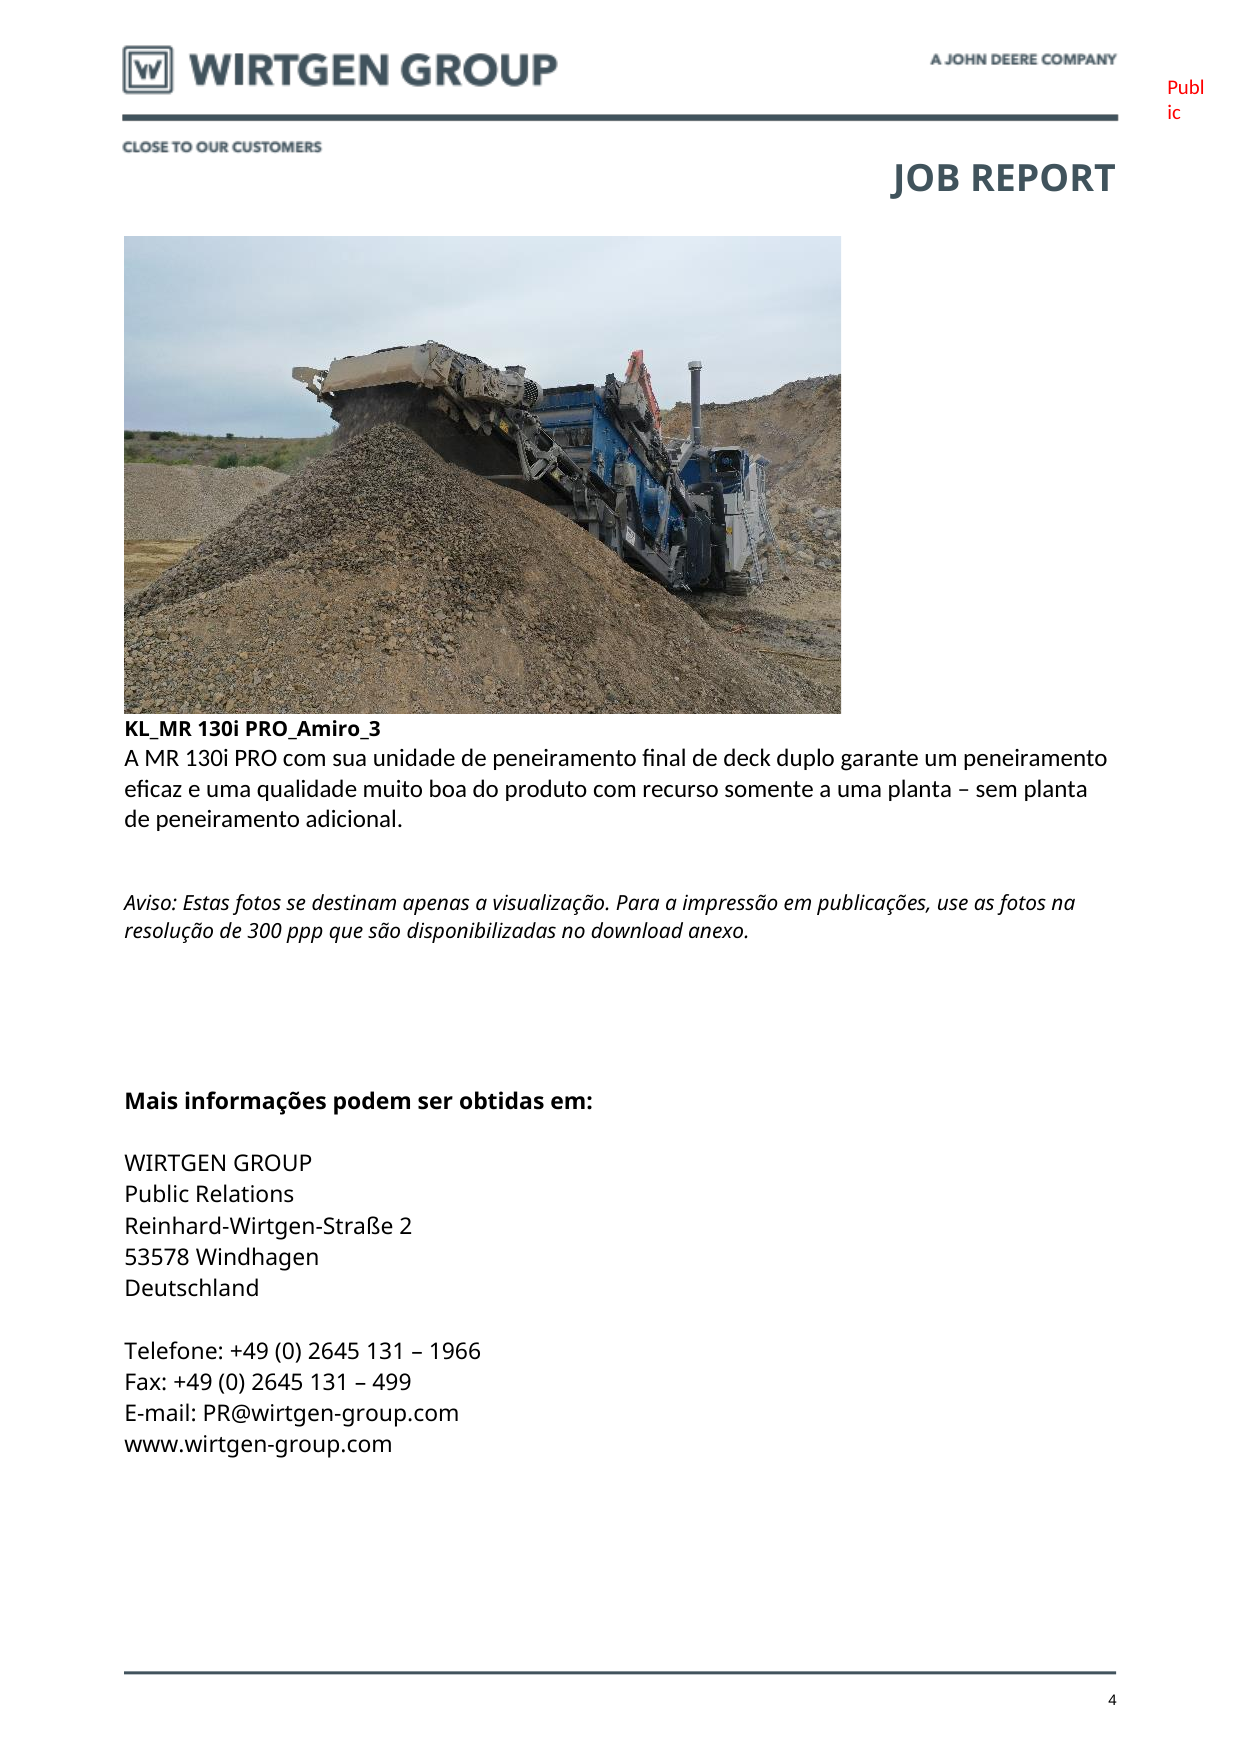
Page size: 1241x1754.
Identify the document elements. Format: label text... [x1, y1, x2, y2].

picture [124, 236, 842, 714]
text Deutschland [124, 1272, 1116, 1303]
text Fax: +49 (0) 2645 131 – 499 [124, 1366, 1116, 1397]
text E-mail: PR@wirtgen-group.comPR@wirtgen-group.com [124, 1397, 1116, 1428]
text Reinhard-Wirtgen-Straße 2 [124, 1209, 1116, 1241]
text WIRTGEN GROUP [124, 1147, 1116, 1178]
text Aviso: Estas fotos se destinam apenas a visualização. Para a impressão em publicações, use as fotos na resolução de 300 ppp que são disponibilizadas no download anexo. [124, 888, 1116, 945]
text 53578 Windhagen [124, 1241, 1116, 1272]
text KL_MR 130i PRO_Amiro_3 [124, 714, 1116, 742]
text www.wirtgen-group.com [124, 1428, 1116, 1459]
list A MR 130i PRO com sua unidade de peneiramento final de deck duplo garante um peneiramento eficaz e uma qualidade muito boa do produto com recurso somente a uma planta – sem planta de peneiramento adicional. [124, 742, 1116, 834]
text Telefone: +49 (0) 2645 131 – 1966 [124, 1334, 1116, 1366]
text Public Relations [124, 1178, 1116, 1209]
text Mais informações podem ser obtidas em: [124, 1084, 1116, 1116]
